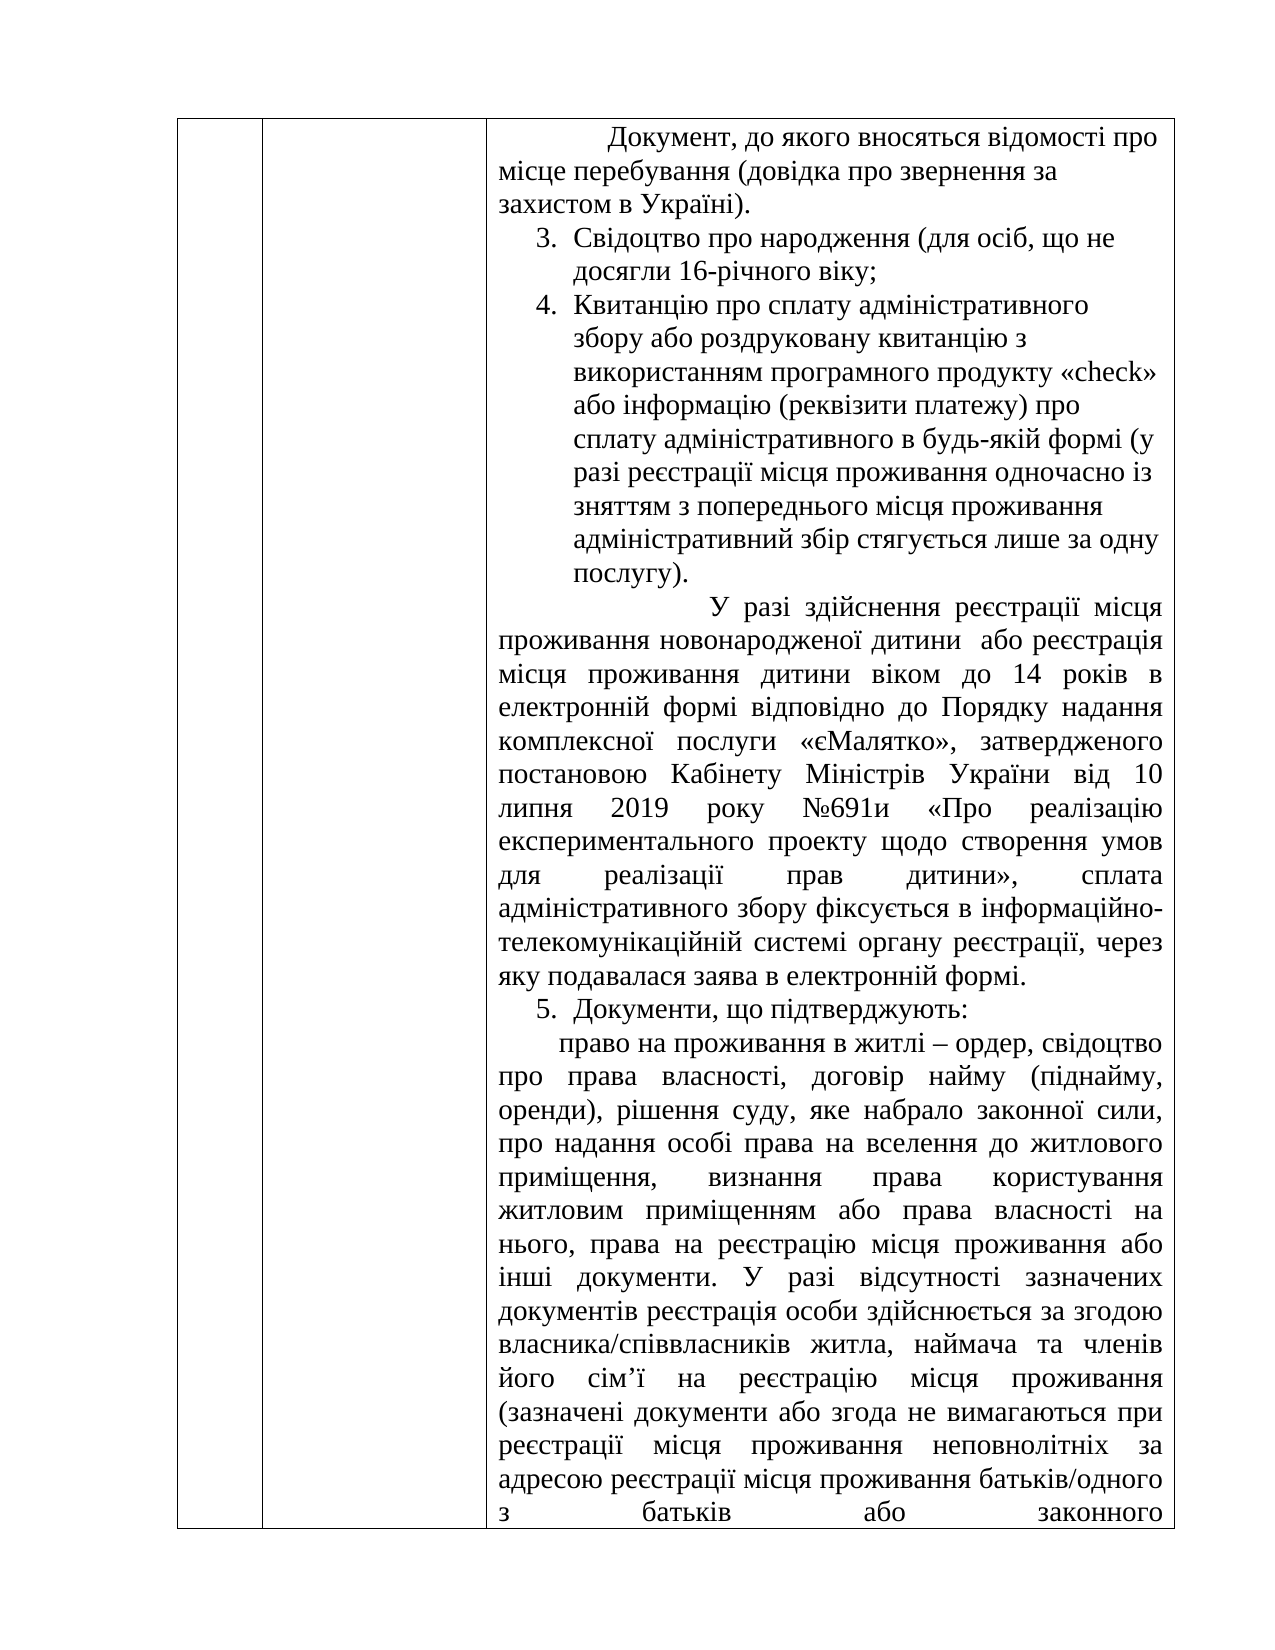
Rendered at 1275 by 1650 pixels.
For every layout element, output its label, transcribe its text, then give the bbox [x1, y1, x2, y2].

table_cell 9 [178, 119, 262, 1528]
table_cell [487, 119, 1174, 1528]
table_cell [263, 119, 486, 1528]
